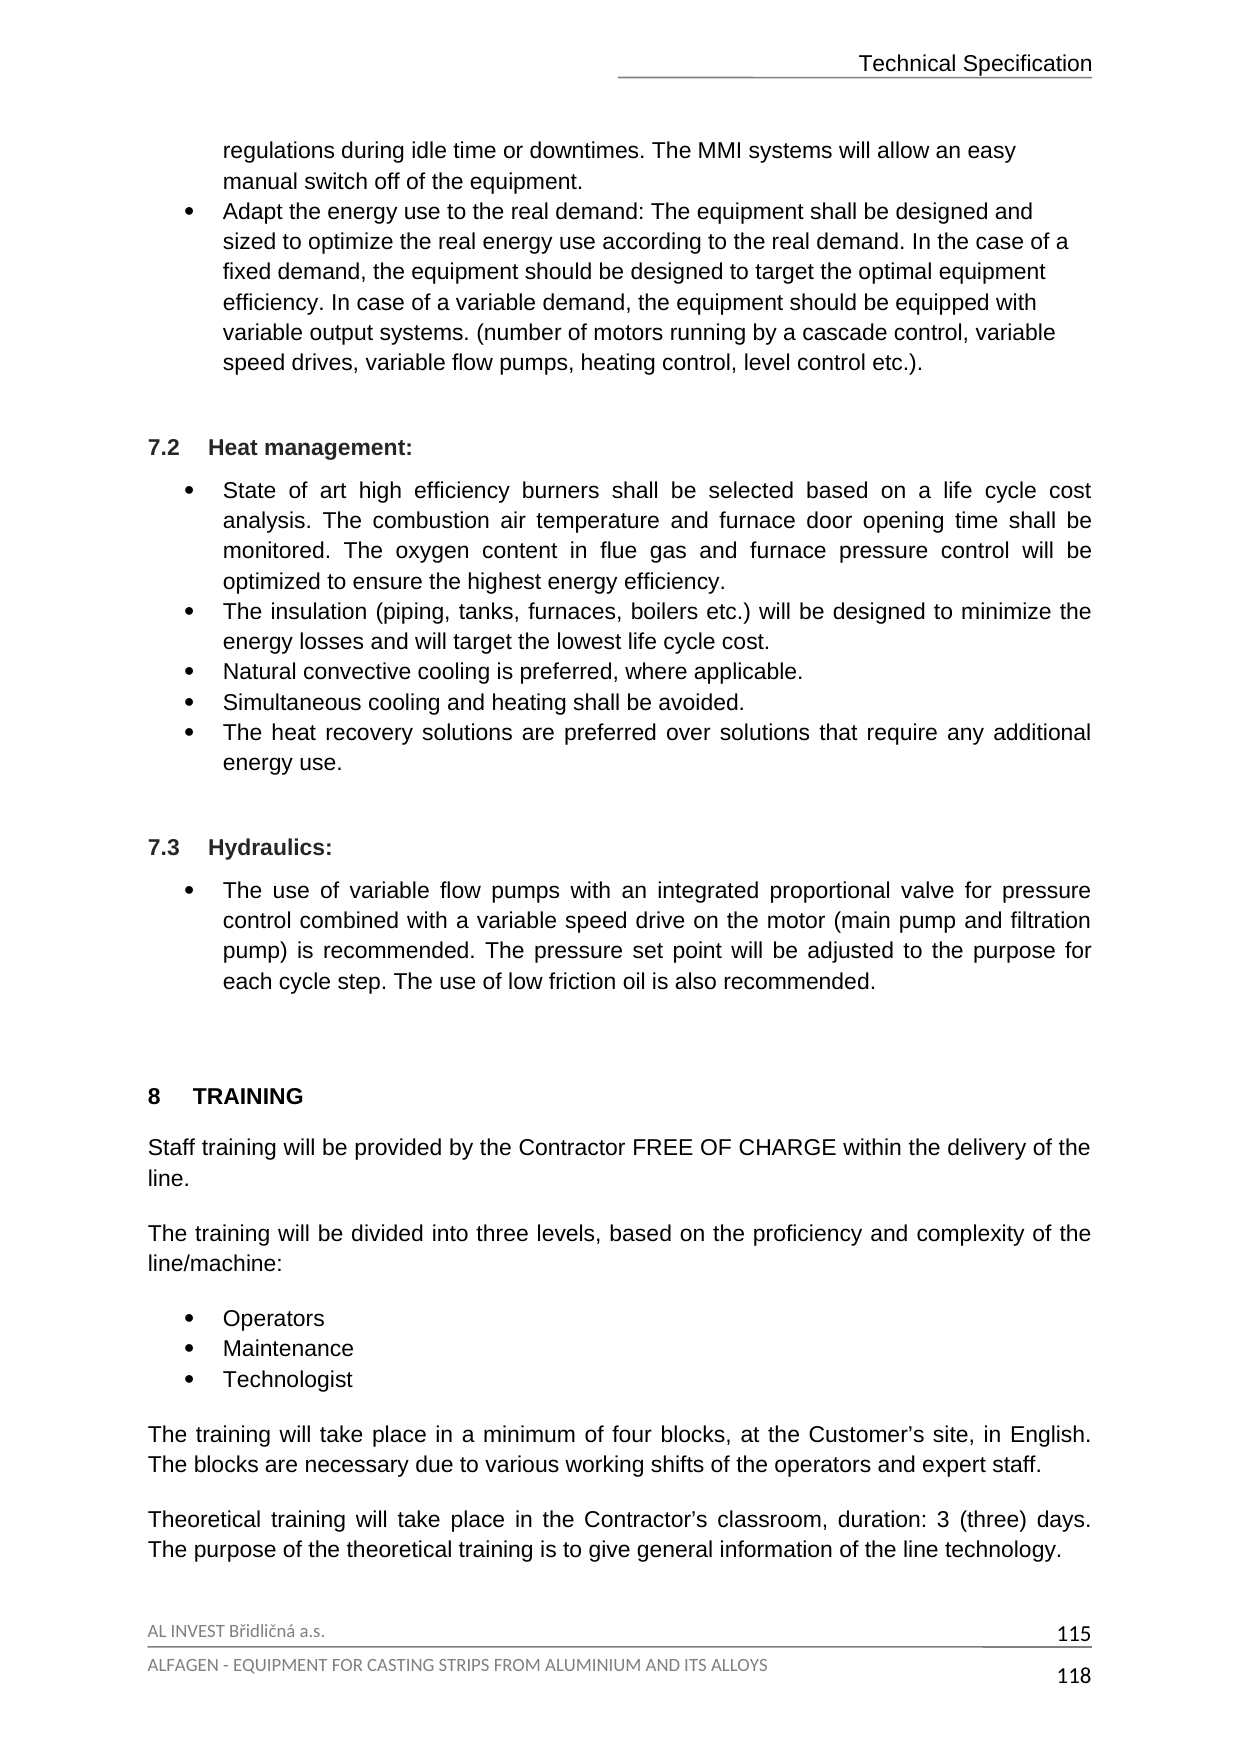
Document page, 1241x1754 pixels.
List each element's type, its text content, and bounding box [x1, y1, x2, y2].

list Adapt the energy use to the real demand: The equipment shall be designed and sized to optimize the real energy use according to the real demand. In the case of a fixed demand, the equipment should be designed to target the optimal equipment efficiency. In case of a variable demand, the equipment should be equipped with variable output systems. (number of motors running by a cascade control, variable speed drives, variable flow pumps, heating control, level control etc.). [185, 198, 1092, 375]
list Simultaneous cooling and heating shall be avoided. [185, 688, 1092, 715]
list Technologist [185, 1366, 1092, 1392]
text Training [148, 1083, 1092, 1109]
list State of art high efficiency burners shall be selected based on a life cycle cost analysis. The combustion air temperature and furnace door opening time shall be monitored. The oxygen content in flue gas and furnace pressure control will be optimized to ensure the highest energy efficiency. [185, 477, 1092, 594]
text The training will be divided into three levels, based on the proficiency and complexity of the line/machine: [148, 1220, 1092, 1276]
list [185, 137, 1092, 194]
text The training will take place in a minimum of four blocks, at the Customer’s site, in English. The blocks are necessary due to various working shifts of the operators and expert staff. [148, 1421, 1092, 1477]
list The insulation (piping, tanks, furnaces, boilers etc.) will be designed to minimize the energy losses and will target the lowest life cycle cost. [185, 598, 1092, 654]
text Staff training will be provided by the Contractor FREE OF CHARGE within the delivery of the line. [148, 1134, 1092, 1191]
list Operators [185, 1305, 1092, 1331]
list Natural convective cooling is preferred, where applicable. [185, 658, 1092, 684]
list Maintenance [185, 1335, 1092, 1362]
list The heat recovery solutions are preferred over solutions that require any additional energy use. [185, 719, 1092, 775]
text Hydraulics: [148, 834, 1092, 861]
list The use of variable flow pumps with an integrated proportional valve for pressure control combined with a variable speed drive on the motor (main pump and filtration pump) is recommended. The pressure set point will be adjusted to the purpose for each cycle step. The use of low friction oil is also recommended. [185, 877, 1092, 994]
text Theoretical training will take place in the Contractor’s classroom, duration: 3 (three) days. The purpose of the theoretical training is to give general information of the line technology. [148, 1506, 1092, 1563]
text Heat management: [148, 434, 1092, 461]
